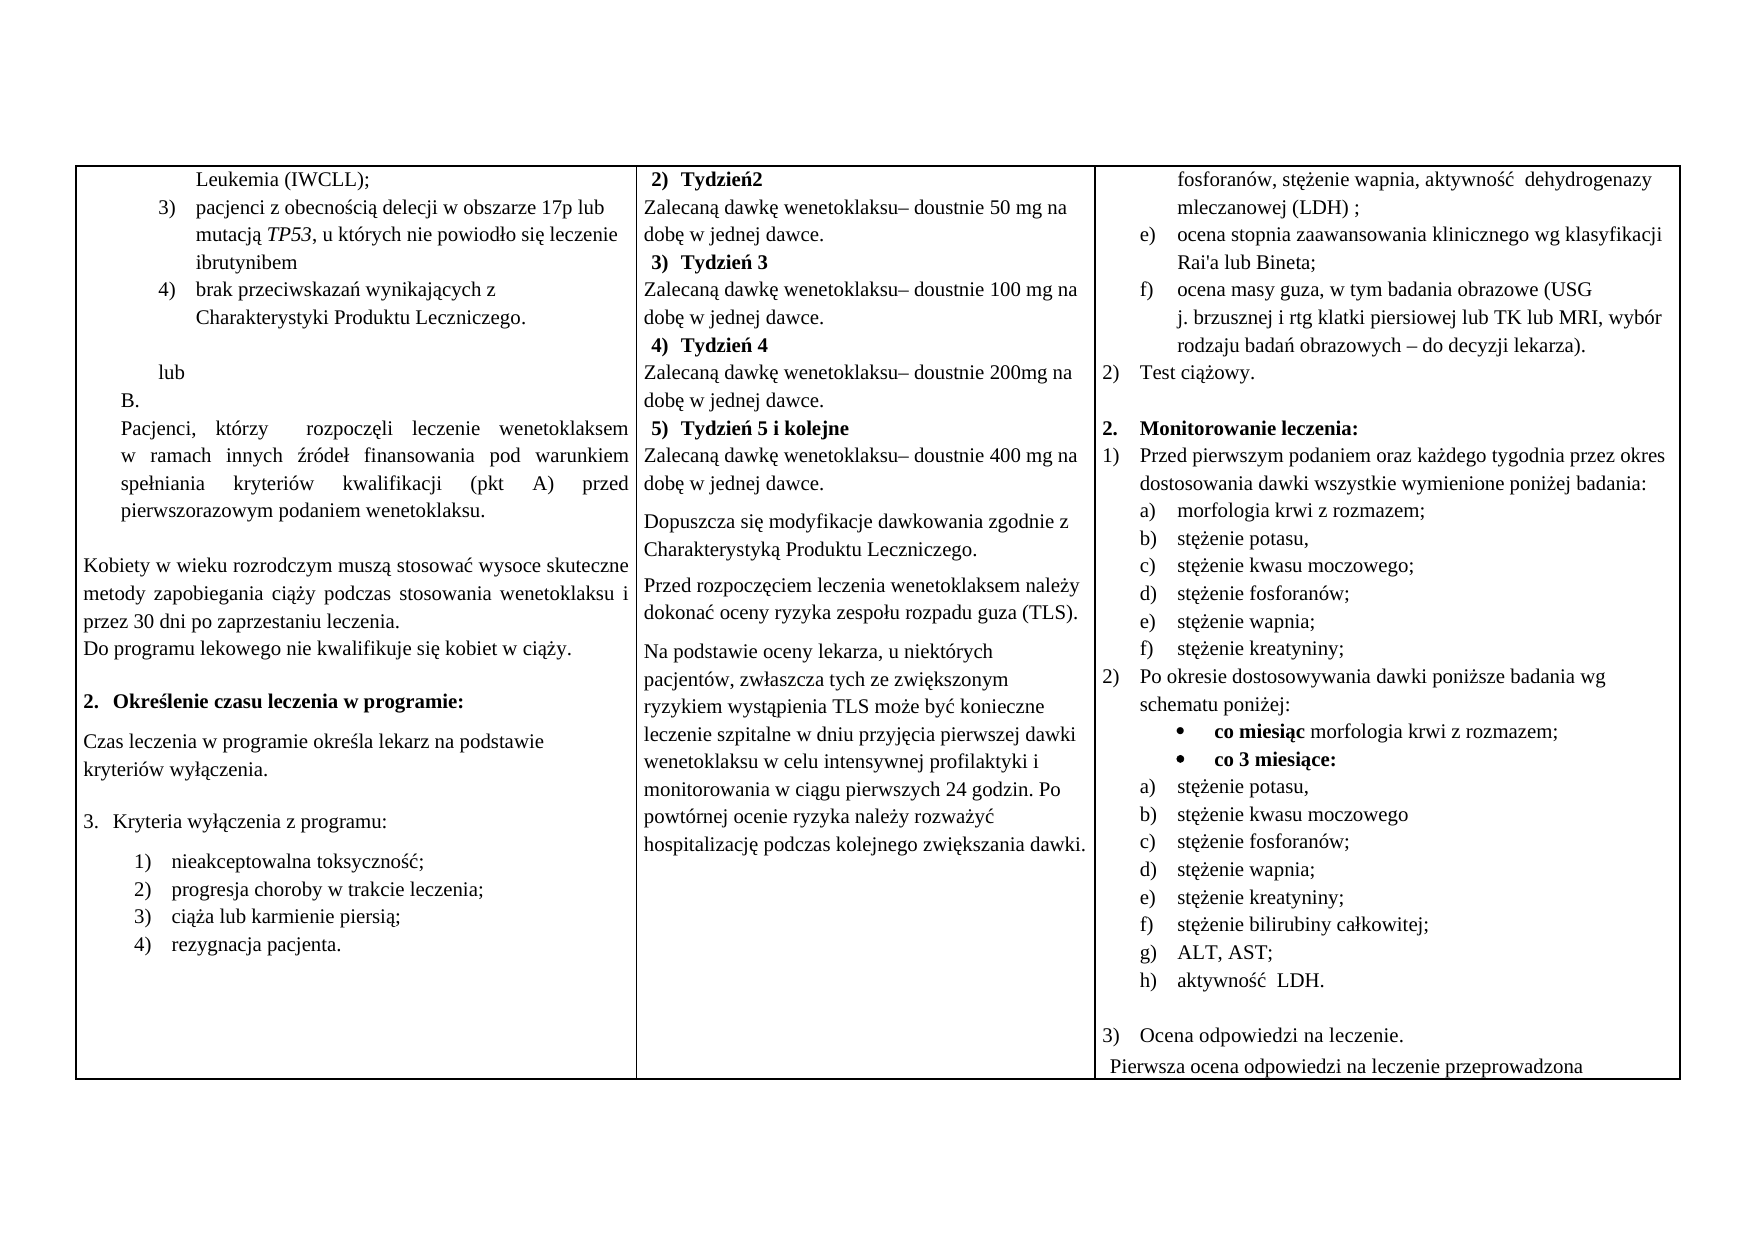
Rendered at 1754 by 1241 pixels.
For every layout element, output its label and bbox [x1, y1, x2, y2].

table_cell [77, 167, 636, 1078]
table_cell [637, 167, 1094, 1078]
table_cell [1096, 167, 1679, 1078]
